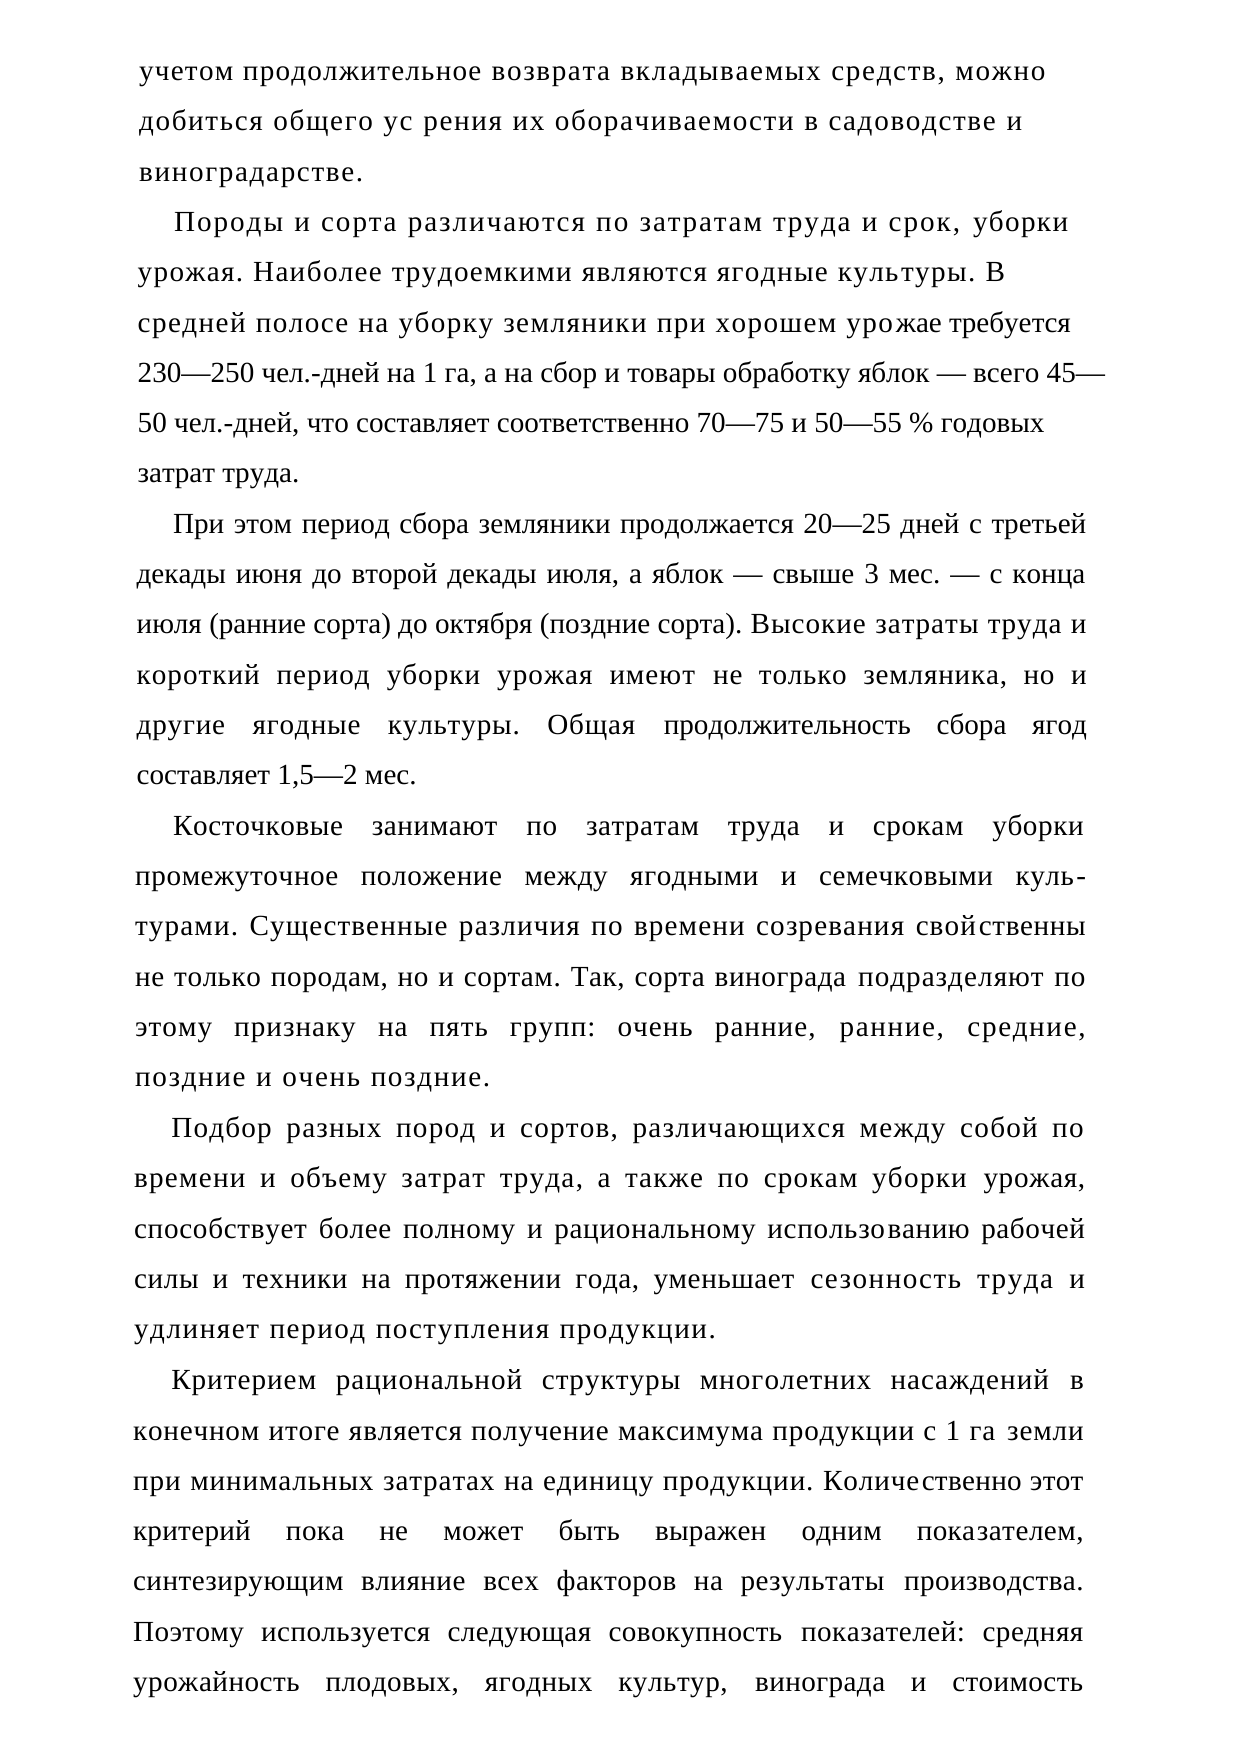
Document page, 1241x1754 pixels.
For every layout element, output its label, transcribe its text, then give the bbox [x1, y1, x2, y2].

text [139, 53, 1107, 187]
text При этом период сбора земляники продолжается 20—25 дней с третьей декады июня до второй декады июля, а яблок — свыше 3 мес. — с конца июля (ранние сорта) до октября (поздние сорта). Высокие затраты труда и короткий период уборки урожая имеют не только земляника, но и другие ягодные культуры. Общая продолжительность сбора ягод составляет 1,5—2 мес. [136, 506, 1087, 791]
text Породы и сорта различаются по затратам труда и срок, уборки урожая. Наиболее трудоемкими являются ягодные культуры. В средней полосе на уборку земляники при хорошем урожае требуется 230—250 чел.-дней на 1 га, а на сбор и товары обработку яблок — всего 45—50 чел.-дней, что составляет соответственно 70—75 и 50—55 % годовых затрат труда. [137, 204, 1107, 489]
text Косточковые занимают по затратам труда и срокам уборки промежуточное положение между ягодными и семечковыми культурами. Существенные различия по времени созревания свойственны не только породам, но и сортам. Так, сорта винограда подразделяют по этому признаку на пять групп: очень ранние, ранние, средние, поздние и очень поздние. [135, 808, 1086, 1093]
text Подбор разных пород и сортов, различающихся между собой по времени и объему затрат труда, а также по срокам уборки урожая, способствует более полному и рациональному использованию рабочей силы и техники на протяжении года, уменьшает сезонность труда и удлиняет период поступления продукции. [134, 1110, 1085, 1345]
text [133, 1362, 1084, 1698]
